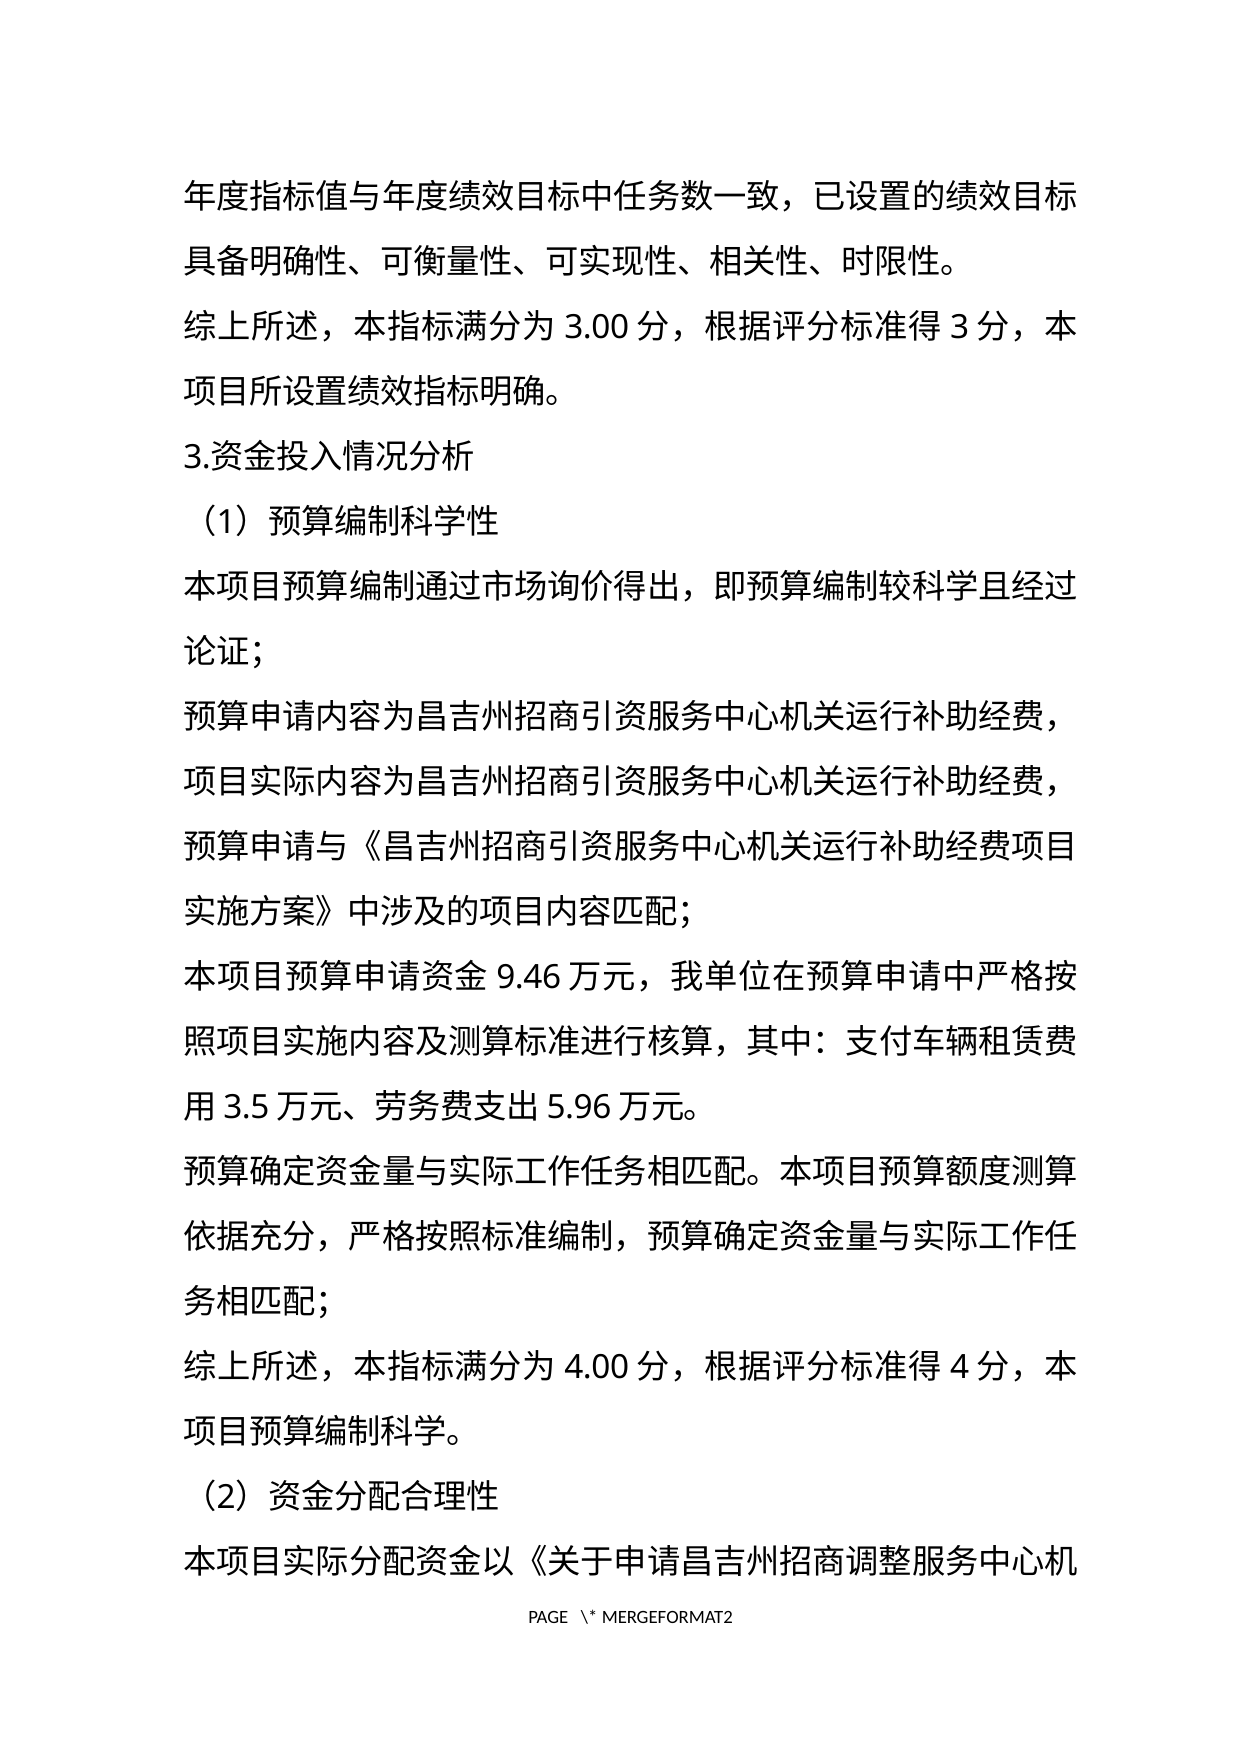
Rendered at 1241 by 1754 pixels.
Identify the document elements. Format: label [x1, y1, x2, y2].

text [183, 162, 1078, 1592]
